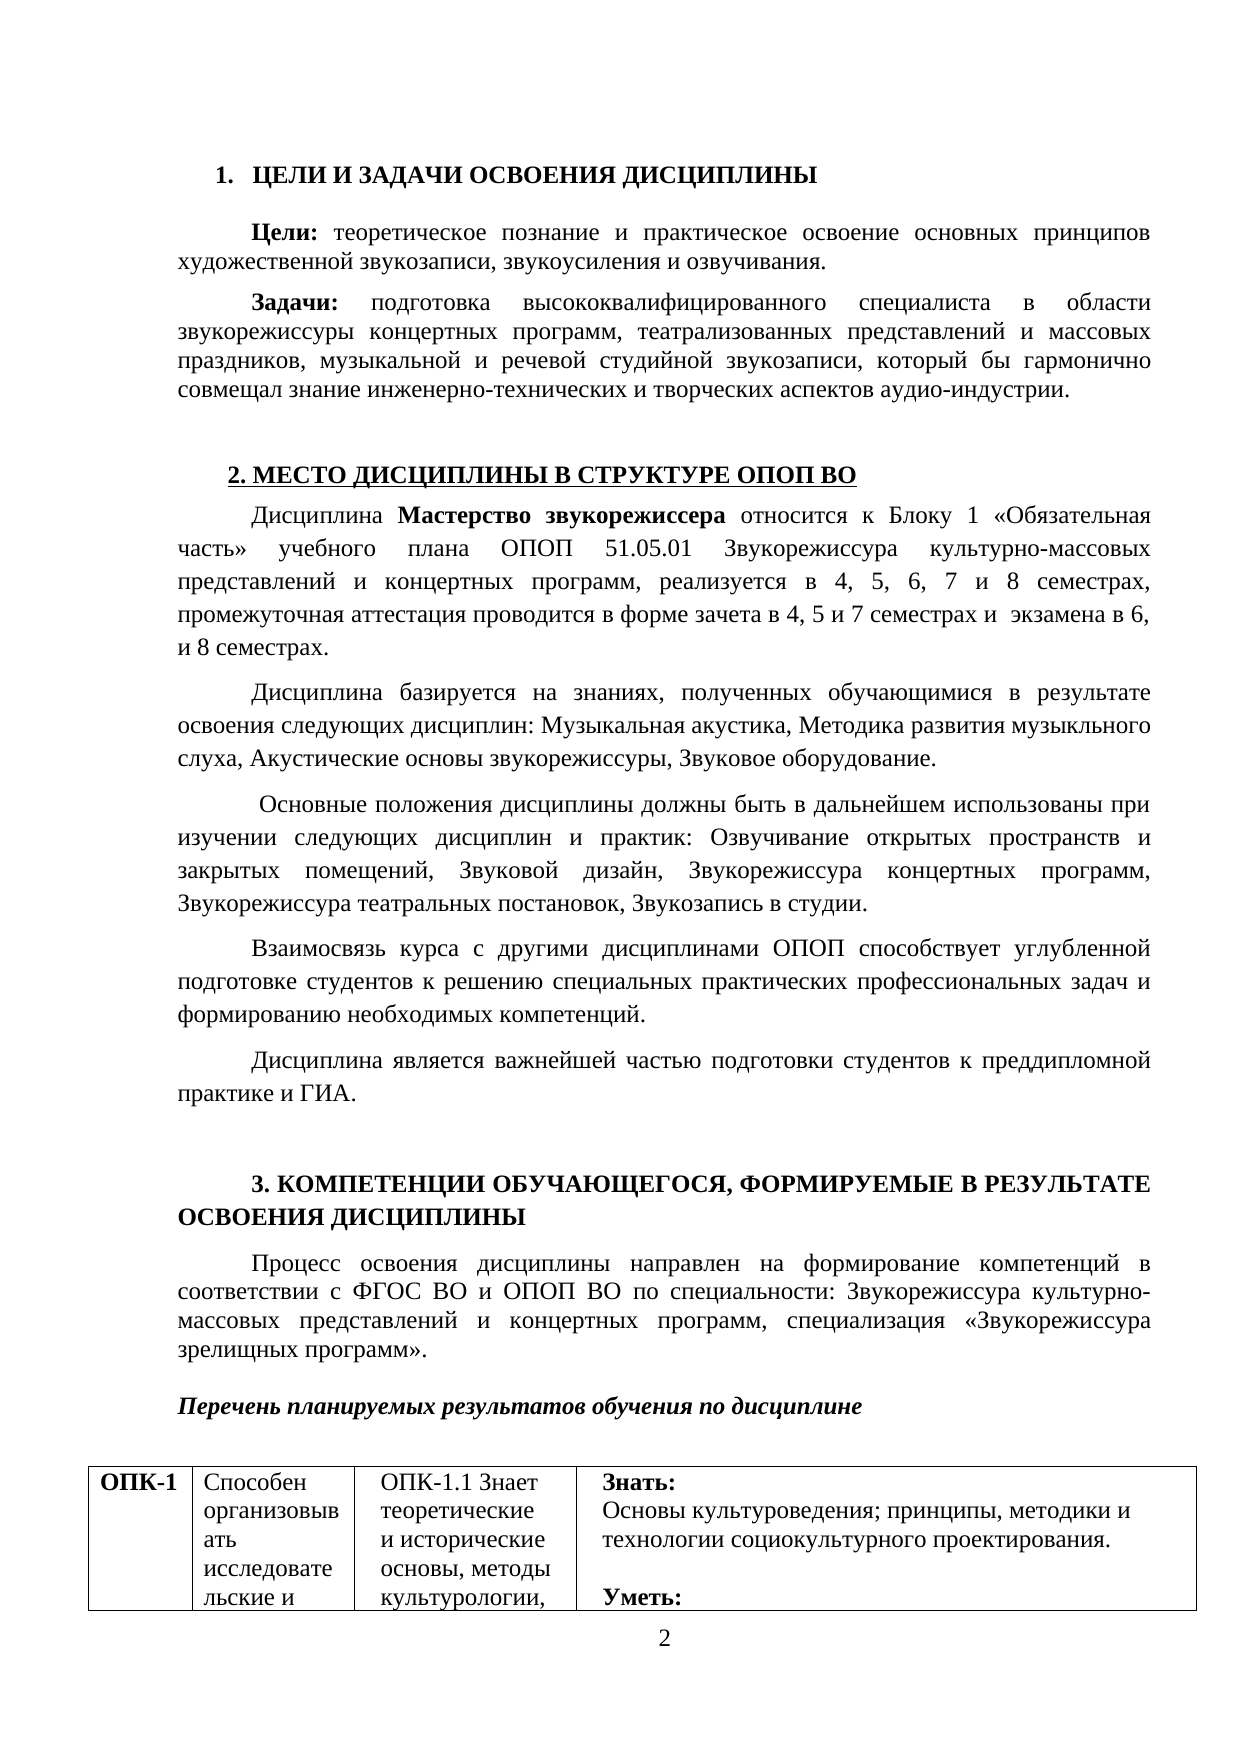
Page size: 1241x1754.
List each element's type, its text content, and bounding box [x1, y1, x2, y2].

list ЦЕЛИ И ЗАДАЧИ ОСВОЕНИЯ ДИСЦИПЛИНЫ [215, 160, 1152, 189]
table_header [193, 1467, 354, 1610]
table_header ОПК-1 [89, 1467, 192, 1610]
text 3. КОМПЕТЕНЦИИ ОБУЧАЮЩЕГОСЯ, ФОРМИРУЕМЫЕ В РЕЗУЛЬТАТЕ ОСВОЕНИЯ ДИСЦИПЛИНЫ [177, 1169, 1152, 1231]
text Дисциплина Мастерство звукорежиссера относится к Блоку 1 «Обязательная часть» учебного плана ОПОП 51.05.01 Звукорежиссура культурно-массовых представлений и концертных программ, реализуется в 4, 5, 6, 7 и 8 семестрах, промежуточная аттестация проводится в форме зачета в 4, 5 и 7 семестрах и экзамена в 6, и 8 семестрах. [177, 500, 1152, 661]
text Дисциплина является важнейшей частью подготовки студентов к преддипломной практике и ГИА. [177, 1045, 1152, 1107]
text Основные положения дисциплины должны быть в дальнейшем использованы при изучении следующих дисциплин и практик: Озвучивание открытых пространств и закрытых помещений, Звуковой дизайн, Звукорежиссура концертных программ, Звукорежиссура театральных постановок, Звукозапись в студии. [177, 789, 1152, 917]
text Процесс освоения дисциплины направлен на формирование компетенций в соответствии с ФГОС ВО и ОПОП ВО по специальности: Звукорежиссура культурно-массовых представлений и концертных программ, специализация «Звукорежиссура зрелищных программ». [177, 1248, 1152, 1363]
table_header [355, 1467, 576, 1610]
text Перечень планируемых результатов обучения по дисциплине [177, 1391, 1152, 1420]
text 2. МЕСТО ДИСЦИПЛИНЫ В СТРУКТУРЕ ОПОП ВО [227, 461, 1152, 489]
text Цели: теоретическое познание и практическое освоение основных принципов художественной звукозаписи, звукоусиления и озвучивания. [177, 217, 1152, 275]
text Задачи: подготовка высококвалифицированного специалиста в области звукорежиссуры концертных программ, театрализованных представлений и массовых праздников, музыкальной и речевой студийной звукозаписи, который бы гармонично совмещал знание инженерно-технических и творческих аспектов аудио-индустрии. [177, 287, 1152, 402]
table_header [577, 1467, 1196, 1610]
text Взаимосвязь курса с другими дисциплинами ОПОП способствует углубленной подготовке студентов к решению специальных практических профессиональных задач и формированию необходимых компетенций. [177, 933, 1152, 1028]
text Дисциплина базируется на знаниях, полученных обучающимися в результате освоения следующих дисциплин: Музыкальная акустика, Методика развития музыкльного слуха, Акустические основы звукорежиссуры, Звуковое оборудование. [177, 677, 1152, 772]
